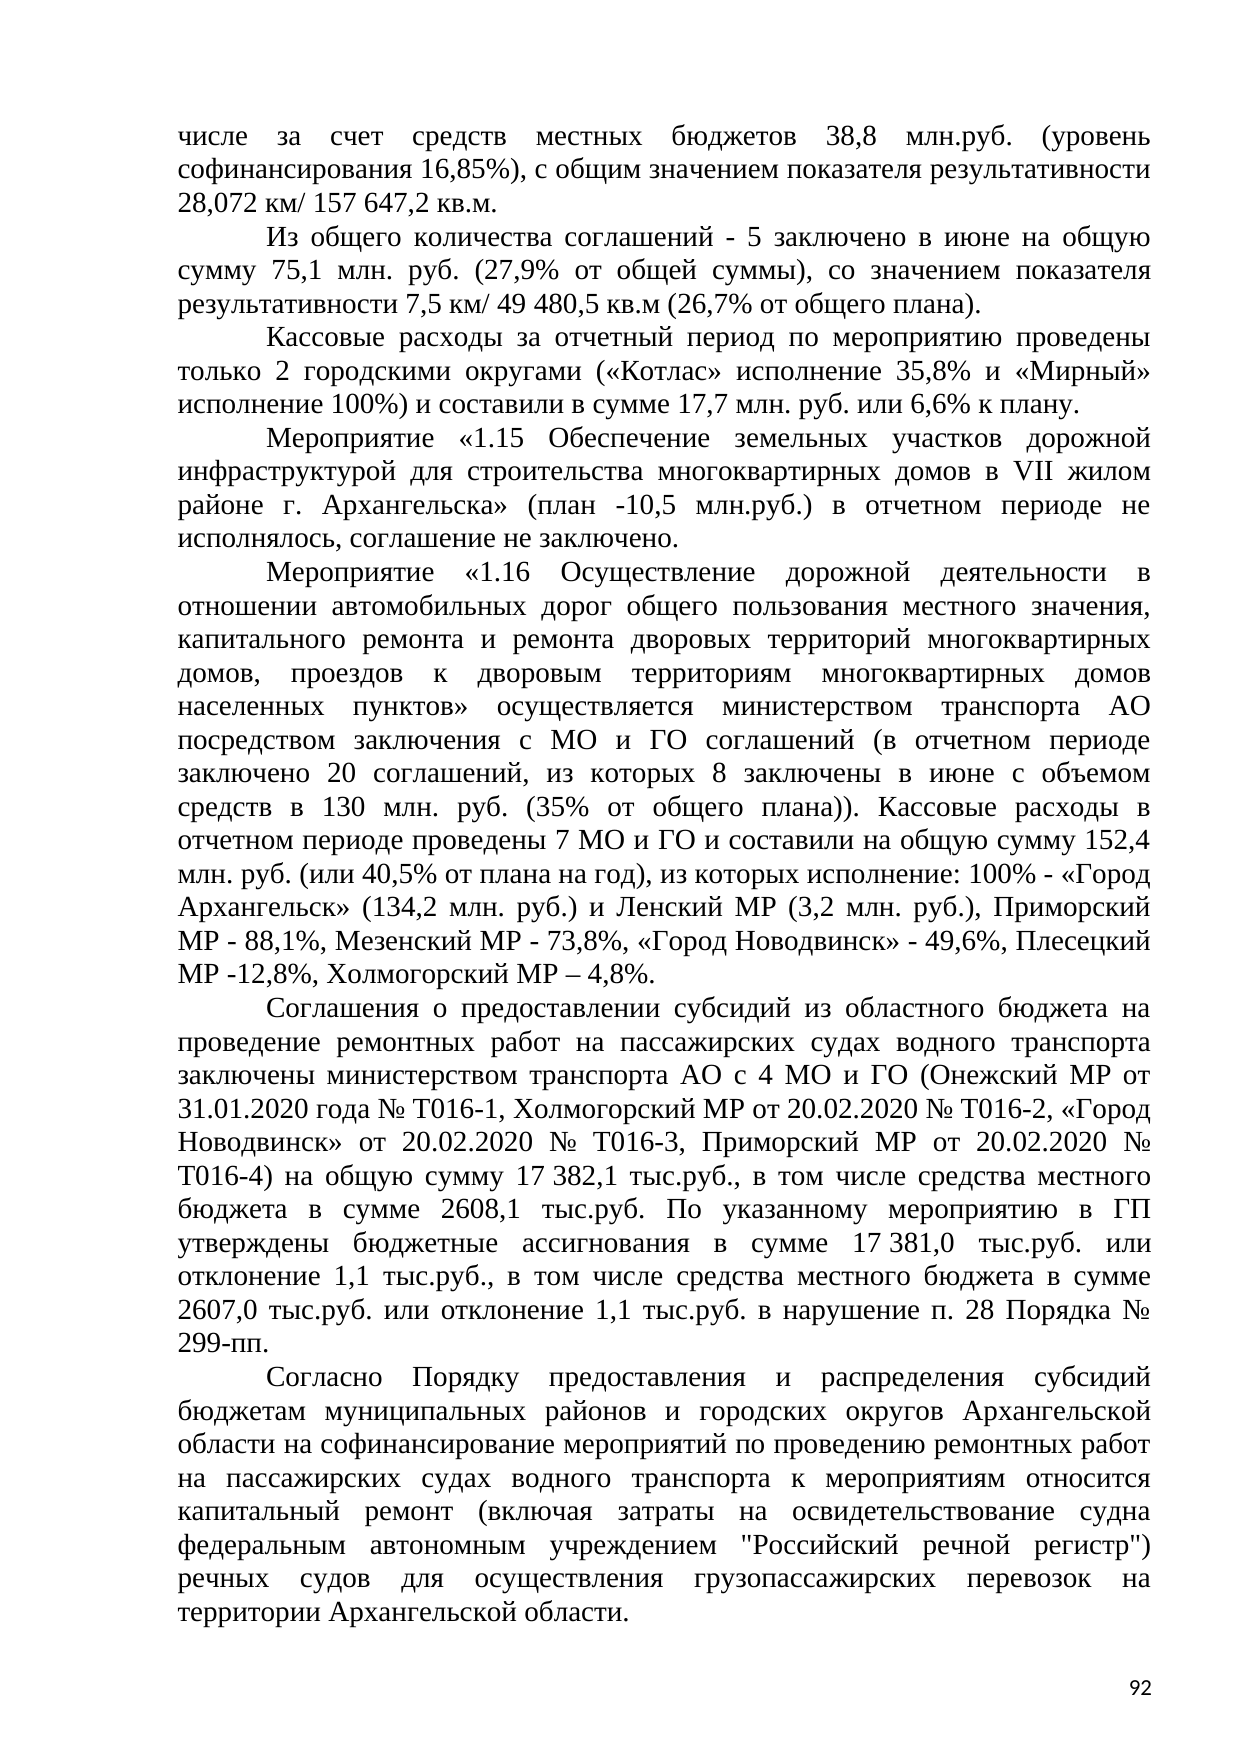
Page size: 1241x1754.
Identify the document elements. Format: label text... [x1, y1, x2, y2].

text Мероприятие «1.15 Обеспечение земельных участков дорожной инфраструктурой для строительства многоквартирных домов в VII жилом районе г. Архангельска» (план -10,5 млн.руб.) в отчетном периоде не исполнялось, соглашение не заключено. [177, 420, 1152, 554]
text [177, 118, 1152, 219]
text Согласно Порядку предоставления и распределения субсидий бюджетам муниципальных районов и городских округов Архангельской области на софинансирование мероприятий по проведению ремонтных работ на пассажирских судах водного транспорта к мероприятиям относится капитальный ремонт (включая затраты на освидетельствование судна федеральным автономным учреждением "Российский речной регистр") речных судов для осуществления грузопассажирских перевозок на территории Архангельской области. [177, 1359, 1152, 1627]
text Кассовые расходы за отчетный период по мероприятию проведены только 2 городскими округами («Котлас» исполнение 35,8% и «Мирный» исполнение 100%) и составили в сумме 17,7 млн. руб. или 6,6% к плану. [177, 319, 1152, 420]
text Мероприятие «1.16 Осуществление дорожной деятельности в отношении автомобильных дорог общего пользования местного значения, капитального ремонта и ремонта дворовых территорий многоквартирных домов, проездов к дворовым территориям многоквартирных домов населенных пунктов» осуществляется министерством транспорта АО посредством заключения с МО и ГО соглашений (в отчетном периоде заключено 20 соглашений, из которых 8 заключены в июне с объемом средств в 130 млн. руб. (35% от общего плана)). Кассовые расходы в отчетном периоде проведены 7 МО и ГО и составили на общую сумму 152,4 млн. руб. (или 40,5% от плана на год), из которых исполнение: 100% - «Город Архангельск» (134,2 млн. руб.) и Ленский МР (3,2 млн. руб.), Приморский МР - 88,1%, Мезенский МР - 73,8%, «Город Новодвинск» - 49,6%, Плесецкий МР -12,8%, Холмогорский МР – 4,8%. [177, 554, 1152, 990]
text Из общего количества соглашений - 5 заключено в июне на общую сумму 75,1 млн. руб. (27,9% от общей суммы), со значением показателя результативности 7,5 км/ 49 480,5 кв.м (26,7% от общего плана). [177, 219, 1152, 319]
text Соглашения о предоставлении субсидий из областного бюджета на проведение ремонтных работ на пассажирских судах водного транспорта заключены министерством транспорта АО с 4 МО и ГО (Онежский МР от 31.01.2020 года № Т016-1, Холмогорский МР от 20.02.2020 № Т016-2, «Город Новодвинск» от 20.02.2020 № Т016-3, Приморский МР от 20.02.2020 № Т016-4) на общую сумму 17 382,1 тыс.руб., в том числе средства местного бюджета в сумме 2608,1 тыс.руб. По указанному мероприятию в ГП утверждены бюджетные ассигнования в сумме 17 381,0 тыс.руб. или отклонение 1,1 тыс.руб., в том числе средства местного бюджета в сумме 2607,0 тыс.руб. или отклонение 1,1 тыс.руб. в нарушение п. 28 Порядка № 299-пп. [177, 990, 1152, 1359]
